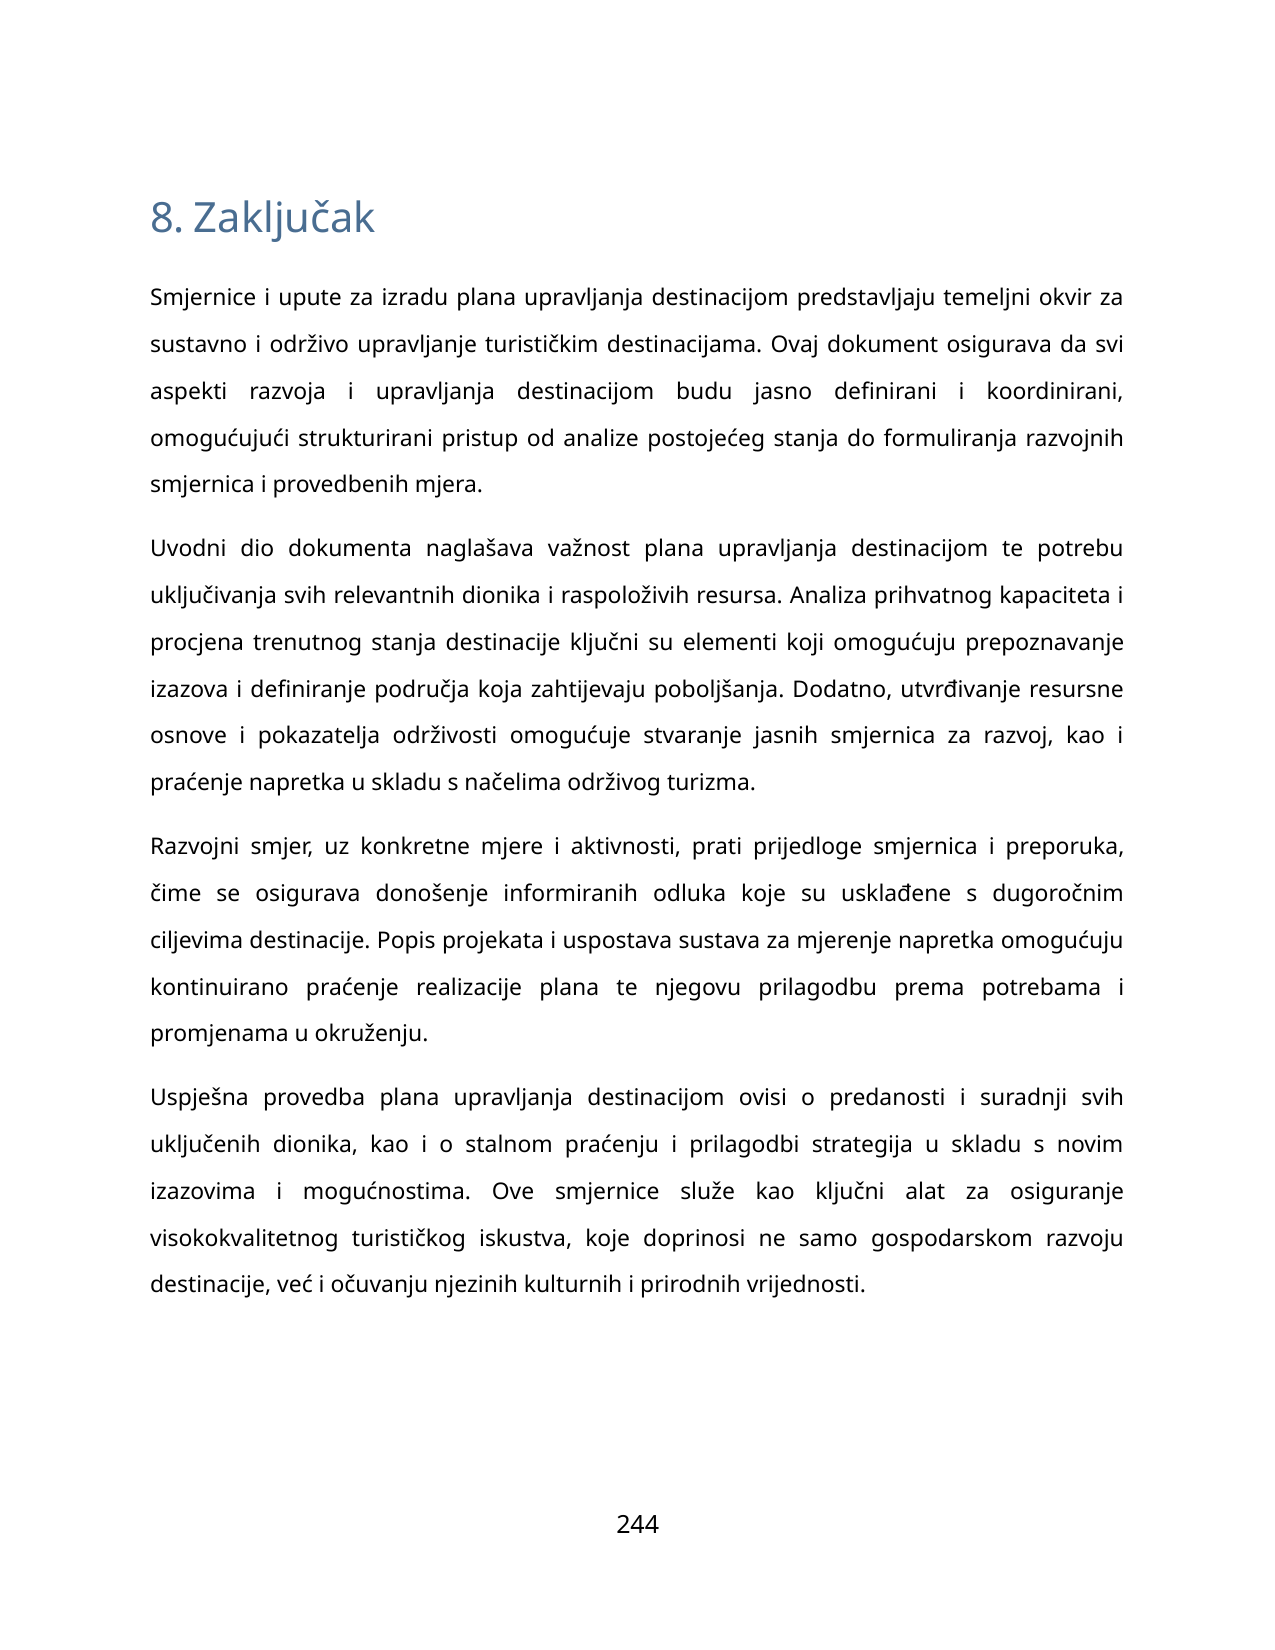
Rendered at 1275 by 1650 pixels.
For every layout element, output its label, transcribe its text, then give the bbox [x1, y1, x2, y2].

text Uvodni dio dokumenta naglašava važnost plana upravljanja destinacijom te potrebu uključivanja svih relevantnih dionika i raspoloživih resursa. Analiza prihvatnog kapaciteta i procjena trenutnog stanja destinacije ključni su elementi koji omogućuju prepoznavanje izazova i definiranje područja koja zahtijevaju poboljšanja. Dodatno, utvrđivanje resursne osnove i pokazatelja održivosti omogućuje stvaranje jasnih smjernica za razvoj, kao i praćenje napretka u skladu s načelima održivog turizma. [150, 532, 1125, 798]
subtitle Zaključak [150, 187, 1125, 244]
text Razvojni smjer, uz konkretne mjere i aktivnosti, prati prijedloge smjernica i preporuka, čime se osigurava donošenje informiranih odluka koje su usklađene s dugoročnim ciljevima destinacije. Popis projekata i uspostava sustava za mjerenje napretka omogućuju kontinuirano praćenje realizacije plana te njegovu prilagodbu prema potrebama i promjenama u okruženju. [150, 830, 1125, 1049]
text Smjernice i upute za izradu plana upravljanja destinacijom predstavljaju temeljni okvir za sustavno i održivo upravljanje turističkim destinacijama. Ovaj dokument osigurava da svi aspekti razvoja i upravljanja destinacijom budu jasno definirani i koordinirani, omogućujući strukturirani pristup od analize postojećeg stanja do formuliranja razvojnih smjernica i provedbenih mjera. [150, 281, 1125, 500]
text Uspješna provedba plana upravljanja destinacijom ovisi o predanosti i suradnji svih uključenih dionika, kao i o stalnom praćenju i prilagodbi strategija u skladu s novim izazovima i mogućnostima. Ove smjernice služe kao ključni alat za osiguranje visokokvalitetnog turističkog iskustva, koje doprinosi ne samo gospodarskom razvoju destinacije, već i očuvanju njezinih kulturnih i prirodnih vrijednosti. [150, 1081, 1125, 1300]
